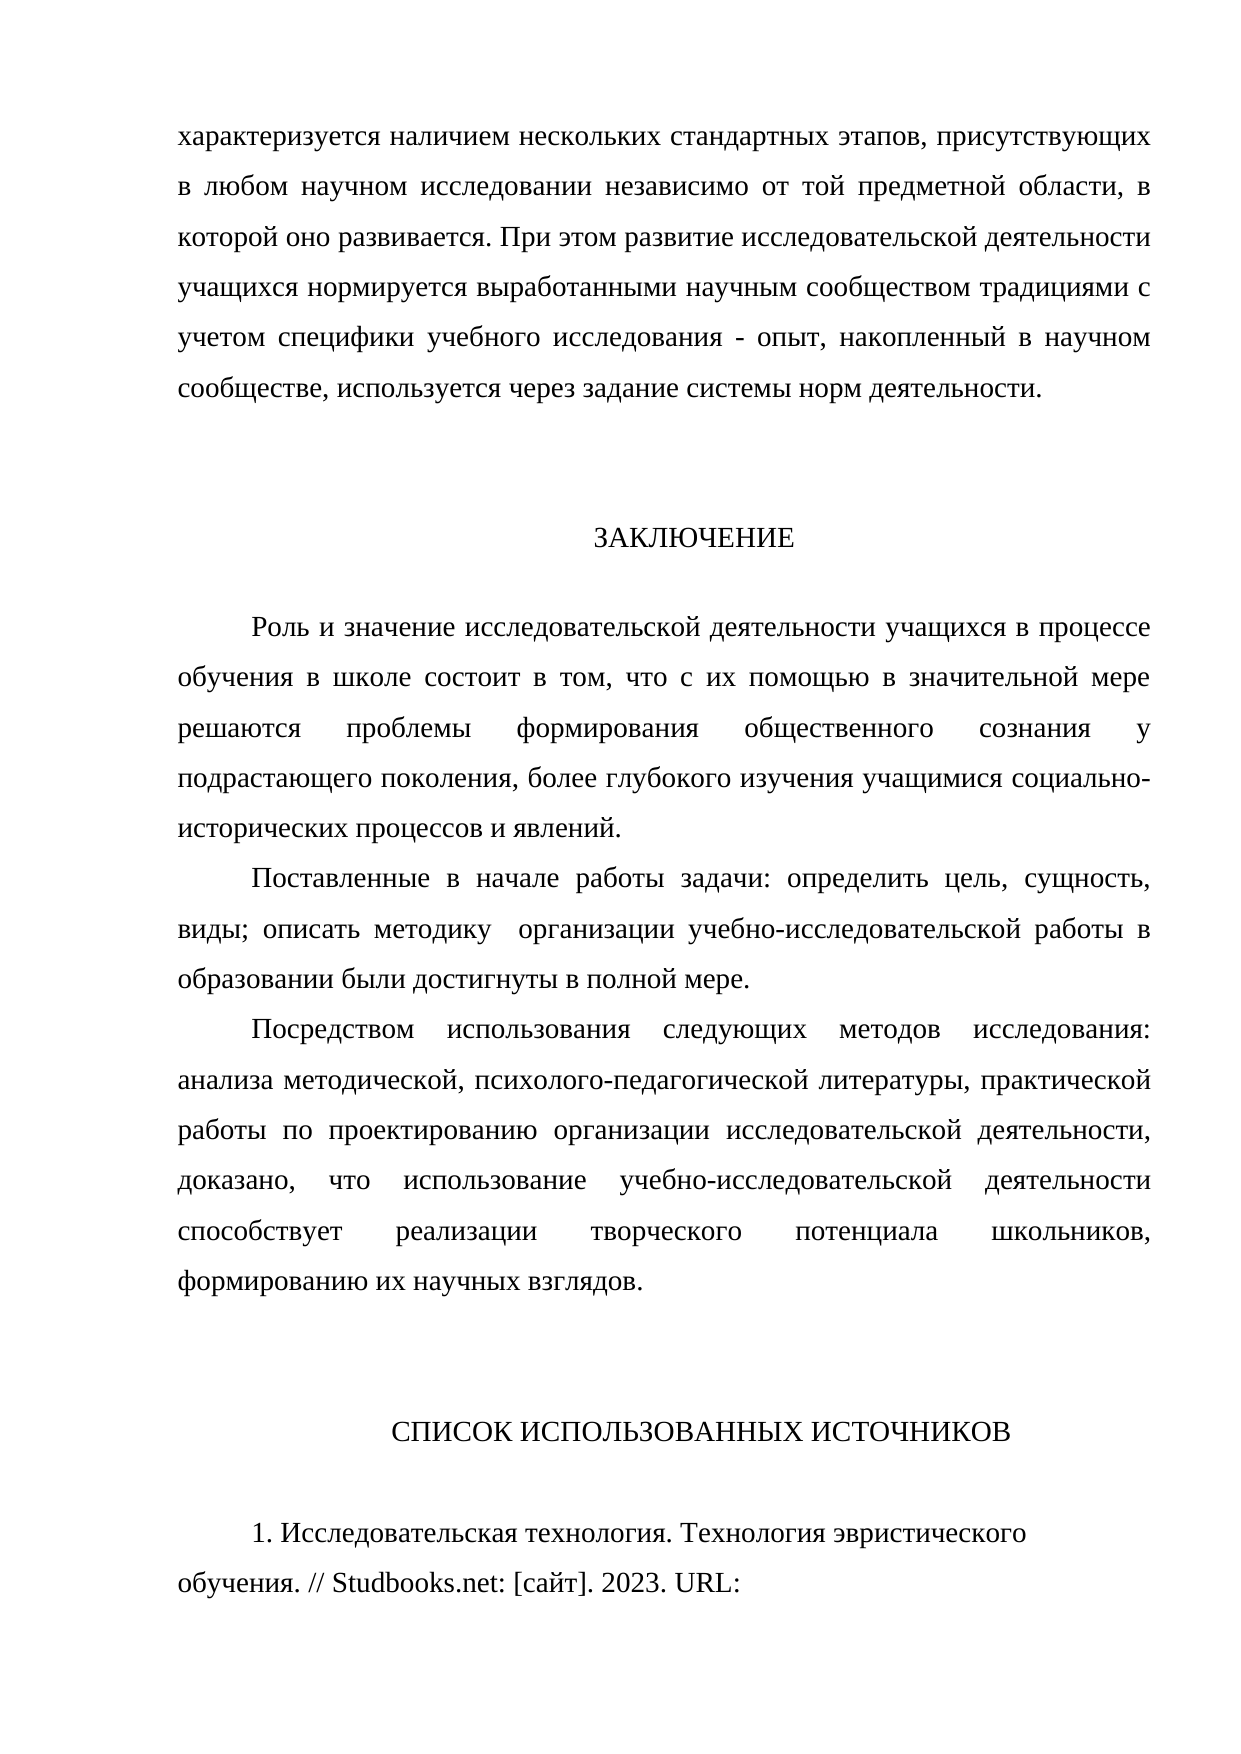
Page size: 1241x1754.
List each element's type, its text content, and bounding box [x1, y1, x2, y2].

text ЗАКЛЮЧЕНИЕ [177, 521, 1152, 554]
text Поставленные в начале работы задачи: определить цель, сущность, виды; описать методику организации учебно-исследовательской работы в образовании были достигнуты в полной мере. [177, 861, 1152, 995]
text Посредством использования следующих методов исследования: анализа методической, психолого-педагогической литературы, практической работы по проектированию организации исследовательской деятельности, доказано, что использование учебно-исследовательской деятельности способствует реализации творческого потенциала школьников, формированию их научных взглядов. [177, 1012, 1152, 1297]
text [177, 118, 1152, 403]
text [177, 1515, 1152, 1598]
text Роль и значение исследовательской деятельности учащихся в процессе обучения в школе состоит в том, что с их помощью в значительной мере решаются проблемы формирования общественного сознания у подрастающего поколения, более глубокого изучения учащимися социально-исторических процессов и явлений. [177, 609, 1152, 844]
text СПИСОК ИСПОЛЬЗОВАННЫХ ИСТОЧНИКОВ [177, 1414, 1152, 1448]
